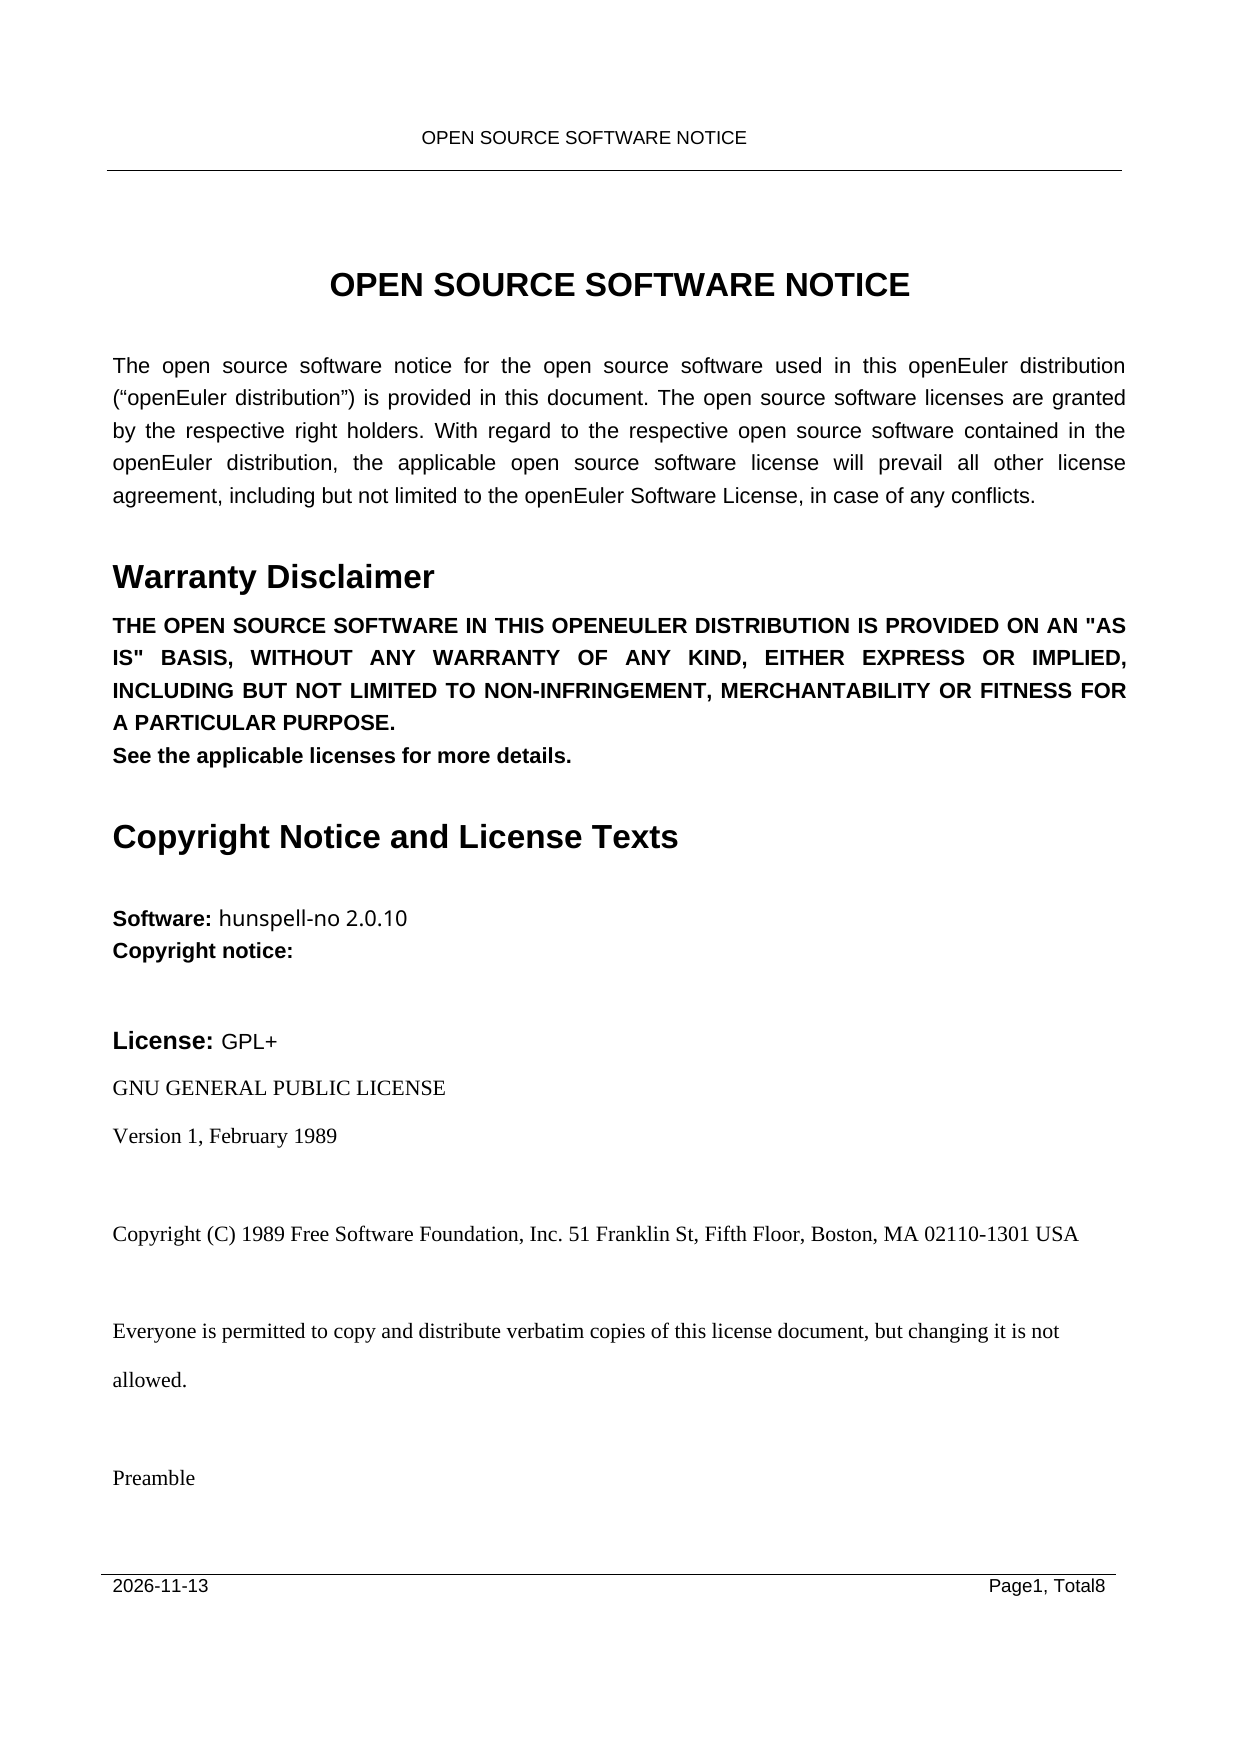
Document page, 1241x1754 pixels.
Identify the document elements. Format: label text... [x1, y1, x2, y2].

text Copyright Notice and License Texts [112, 804, 1128, 869]
text The open source software notice for the open source software used in this openEuler distribution (“openEuler distribution”) is provided in this document. The open source software licenses are granted by the respective right holders. With regard to the respective open source software contained in the openEuler distribution, the applicable open source software license will prevail all other license agreement, including but not limited to the openEuler Software License, in case of any conflicts. [112, 349, 1128, 511]
text Warranty Disclaimer [112, 544, 1128, 609]
text THE OPEN SOURCE SOFTWARE IN THIS OPENEULER DISTRIBUTION IS PROVIDED ON AN "AS IS" BASIS, WITHOUT ANY WARRANTY OF ANY KIND, EITHER EXPRESS OR IMPLIED, INCLUDING BUT NOT LIMITED TO NON-INFRINGEMENT, MERCHANTABILITY OR FITNESS FOR A PARTICULAR PURPOSE. See the applicable licenses for more details. [112, 609, 1128, 771]
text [112, 1071, 1128, 1493]
text License: GPL+ [112, 1024, 1128, 1057]
text Software: hunspell-no 2.0.10 [112, 901, 1128, 934]
text Copyright notice: [112, 934, 1128, 966]
text OPEN SOURCE SOFTWARE NOTICE [112, 251, 1128, 316]
